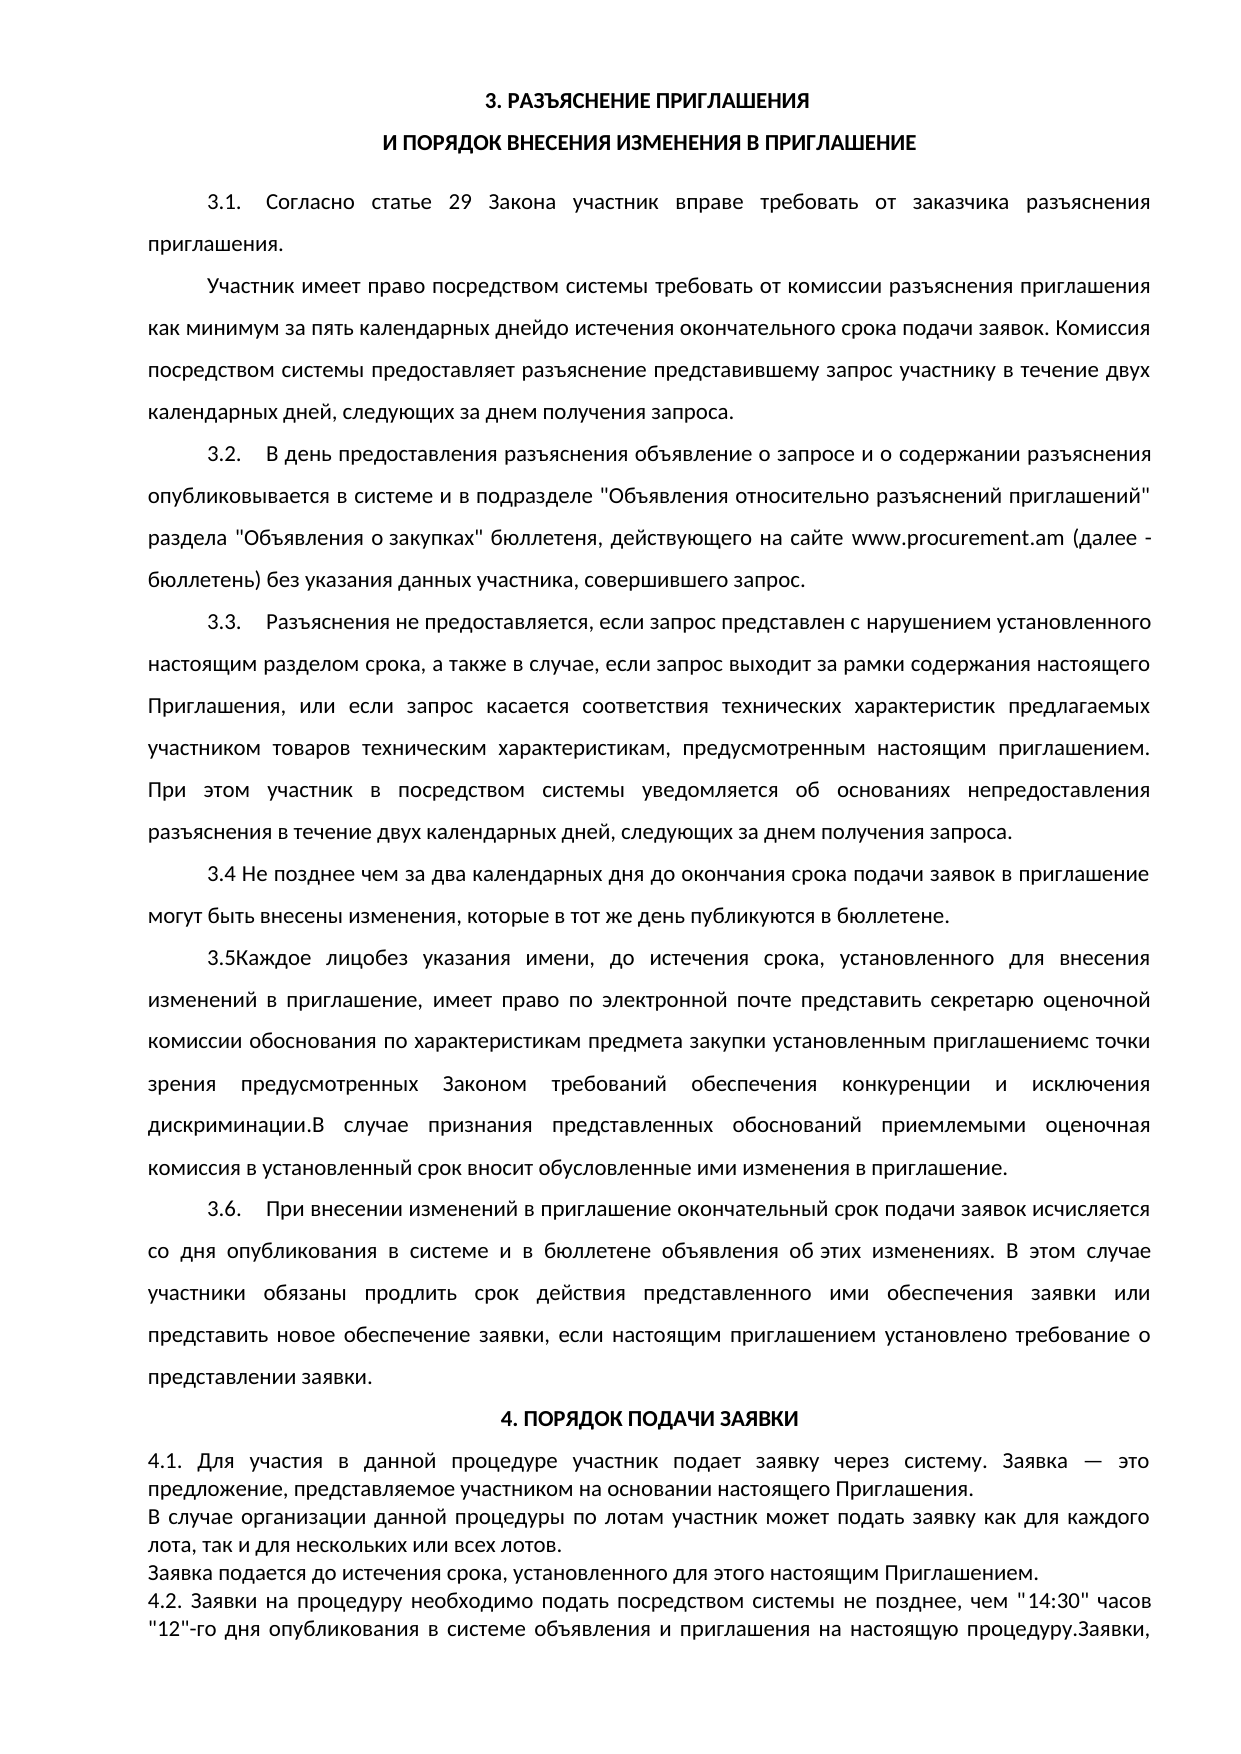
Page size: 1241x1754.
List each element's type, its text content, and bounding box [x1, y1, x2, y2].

text В случае организации данной процедуры по лотам участник может подать заявку как для каждого лота, так и для нескольких или всех лотов. [148, 1502, 1152, 1558]
text 3. РАЗЪЯСНЕНИЕ ПРИГЛАШЕНИЯ И ПОРЯДОК ВНЕСЕНИЯ ИЗМЕНЕНИЯ В ПРИГЛАШЕНИЕ [148, 86, 1152, 156]
text 3.2. В день предоставления разъяснения объявление о запросе и о содержании разъяснения опубликовывается в системе и в подразделе "Объявления относительно разъяснений приглашений" раздела "Объявления о закупках" бюллетеня, действующего на сайте www.procurement.am (далее - бюллетень) без указания данных участника, совершившего запрос. [148, 439, 1152, 593]
text 3.4 Не позднее чем за два календарных дня до окончания срока подачи заявок в приглашение могут быть внесены изменения, которые в тот же день публикуются в бюллетене. [148, 859, 1152, 929]
text Участник имеет право посредством системы требовать от комиссии разъяснения приглашения как минимум за пять календарных днейдо истечения окончательного срока подачи заявок. Комиссия посредством системы предоставляет разъяснение представившему запрос участнику в течение двух календарных дней, следующих за днем получения запроса. [148, 271, 1152, 425]
text 3.6. При внесении изменений в приглашение окончательный срок подачи заявок исчисляется со дня опубликования в системе и в бюллетене объявления об этих изменениях. В этом случае участники обязаны продлить срок действия представленного ими обеспечения заявки или представить новое обеспечение заявки, если настоящим приглашением установлено требование о представлении заявки. [148, 1194, 1152, 1391]
text Заявка подается до истечения срока, установленного для этого настоящим Приглашением. [148, 1558, 1152, 1587]
text 4.1. Для участия в данной процедуре участник подает заявку через систему. Заявка — это предложение, представляемое участником на основании настоящего Приглашения. [148, 1446, 1152, 1502]
text 3.3. Разъяснения не предоставляется, если запрос представлен с нарушением установленного настоящим разделом срока, а также в случае, если запрос выходит за рамки содержания настоящего Приглашения, или если запрос касается соответствия технических характеристик предлагаемых участником товаров техническим характеристикам, предусмотренным настоящим приглашением. При этом участник в посредством системы уведомляется об основаниях непредоставления разъяснения в течение двух календарных дней, следующих за днем получения запроса. [148, 607, 1152, 845]
text 4. ПОРЯДОК ПОДАЧИ ЗАЯВКИ [148, 1404, 1152, 1432]
text 3.1. Согласно статье 29 Закона участник вправе требовать от заказчика разъяснения приглашения. [148, 187, 1152, 257]
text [148, 1587, 1152, 1643]
text 3.5Каждое лицобез указания имени, до истечения срока, установленного для внесения изменений в приглашение, имеет право по электронной почте представить секретарю оценочной комиссии обоснования по характеристикам предмета закупки установленным приглашениемс точки зрения предусмотренных Законом требований обеспечения конкуренции и исключения дискриминации.В случае признания представленных обоснований приемлемыми оценочная комиссия в установленный срок вносит обусловленные ими изменения в приглашение. [148, 943, 1152, 1181]
